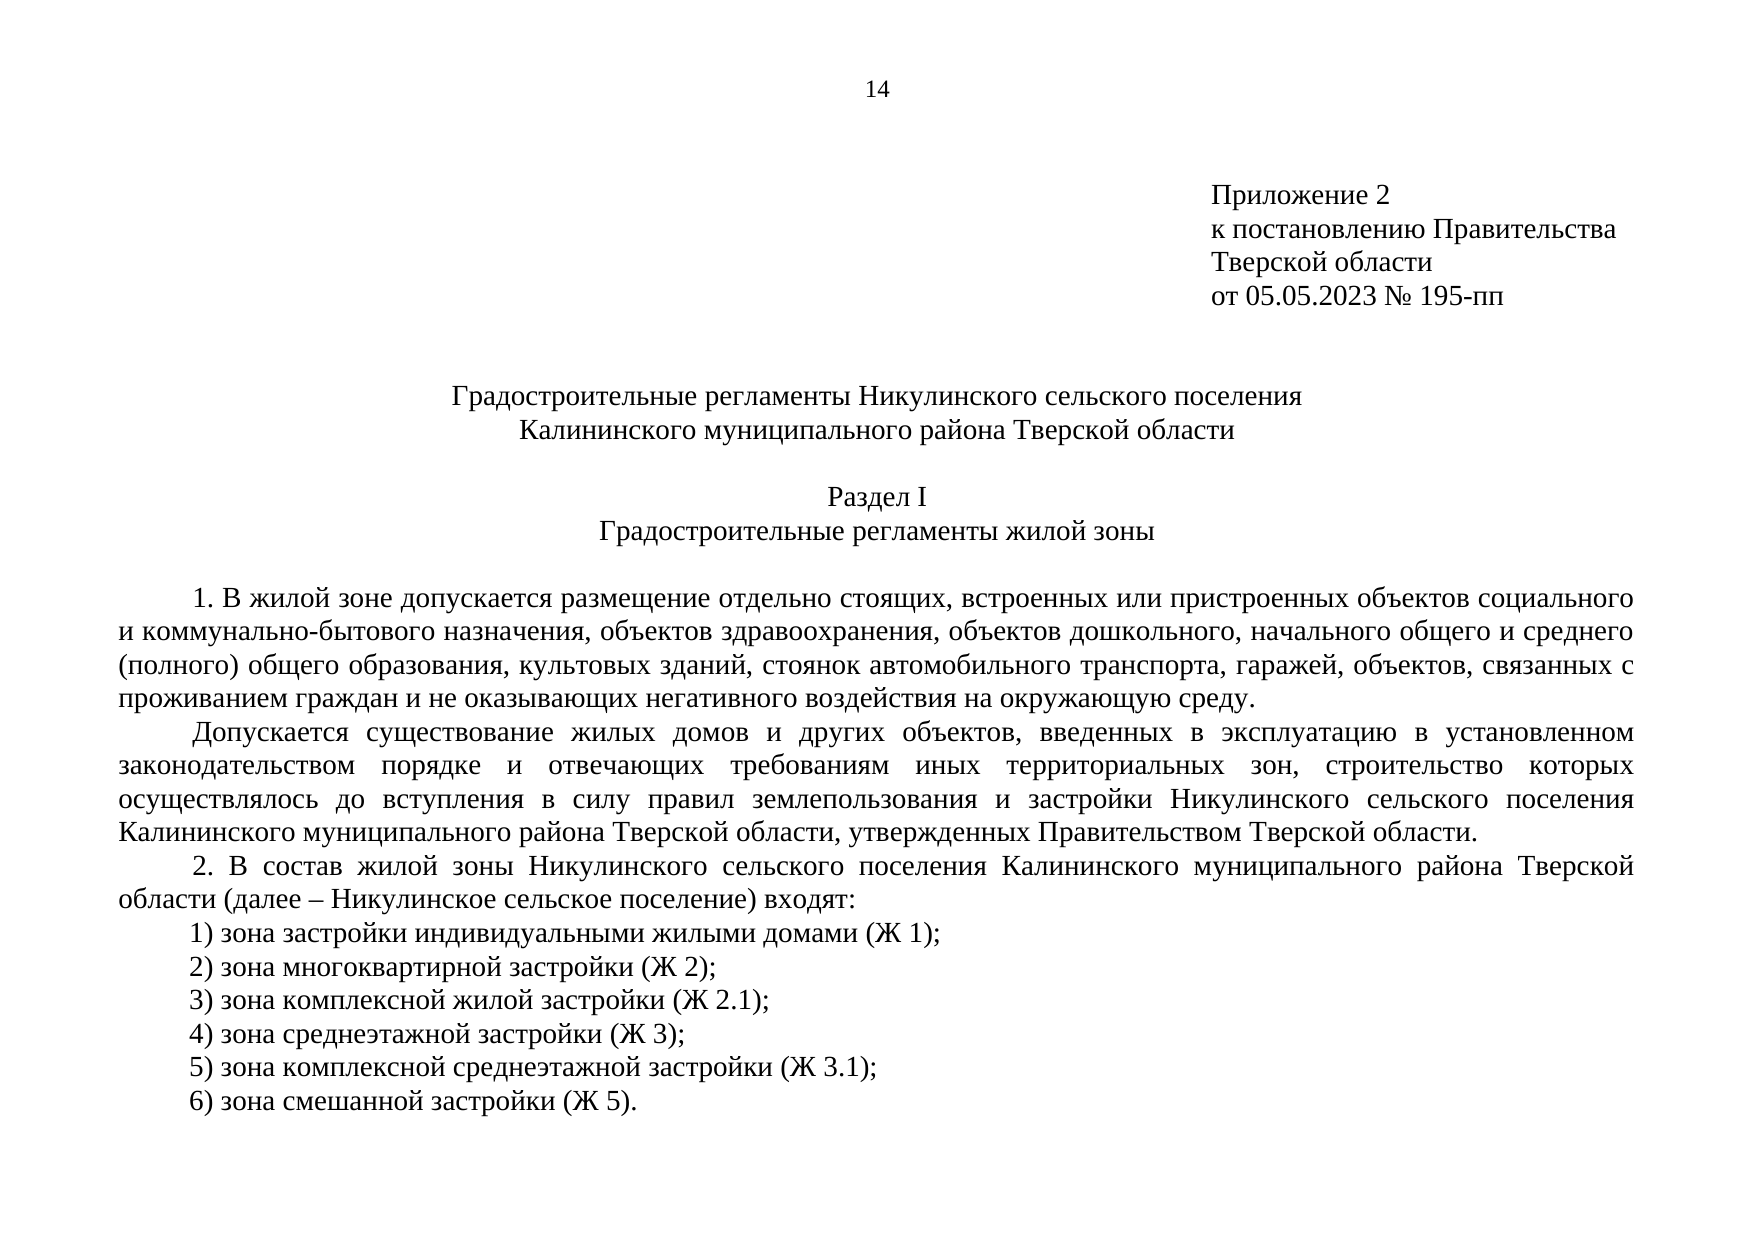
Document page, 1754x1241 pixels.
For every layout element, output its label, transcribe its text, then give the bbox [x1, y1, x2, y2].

text 1) зона застройки индивидуальными жилыми домами (Ж 1); [118, 915, 1636, 949]
text Градостроительные регламенты жилой зоны [118, 513, 1636, 546]
text Тверской области [1211, 244, 1636, 278]
text 3) зона комплексной жилой застройки (Ж 2.1); [118, 982, 1636, 1016]
text Градостроительные регламенты Никулинского сельского поселения [118, 378, 1636, 412]
text Раздел I [118, 479, 1636, 513]
text 1. В жилой зоне допускается размещение отдельно стоящих, встроенных или пристроенных объектов социального и коммунально-бытового назначения, объектов здравоохранения, объектов дошкольного, начального общего и среднего (полного) общего образования, культовых зданий, стоянок автомобильного транспорта, гаражей, объектов, связанных с проживанием граждан и не оказывающих негативного воздействия на окружающую среду. [118, 580, 1636, 714]
text к постановлению Правительства [1211, 211, 1636, 244]
text 5) зона комплексной среднеэтажной застройки (Ж 3.1); [118, 1049, 1636, 1083]
text 6) зона смешанной застройки (Ж 5). [118, 1083, 1636, 1116]
text от 05.05.2023 № 195-пп [1211, 278, 1636, 311]
text Калининского муниципального района Тверской области [118, 412, 1636, 446]
text 2) зона многоквартирной застройки (Ж 2); [118, 949, 1636, 982]
text 2. В состав жилой зоны Никулинского сельского поселения Калининского муниципального района Тверской области (далее – Никулинское сельское поселение) входят: [118, 848, 1636, 915]
text Допускается существование жилых домов и других объектов, введенных в эксплуатацию в установленном законодательством порядке и отвечающих требованиям иных территориальных зон, строительство которых осуществлялось до вступления в силу правил землепользования и застройки Никулинского сельского поселения Калининского муниципального района Тверской области, утвержденных Правительством Тверской области. [118, 714, 1636, 848]
text Приложение 2 [1211, 177, 1636, 211]
text 4) зона среднеэтажной застройки (Ж 3); [118, 1016, 1636, 1049]
